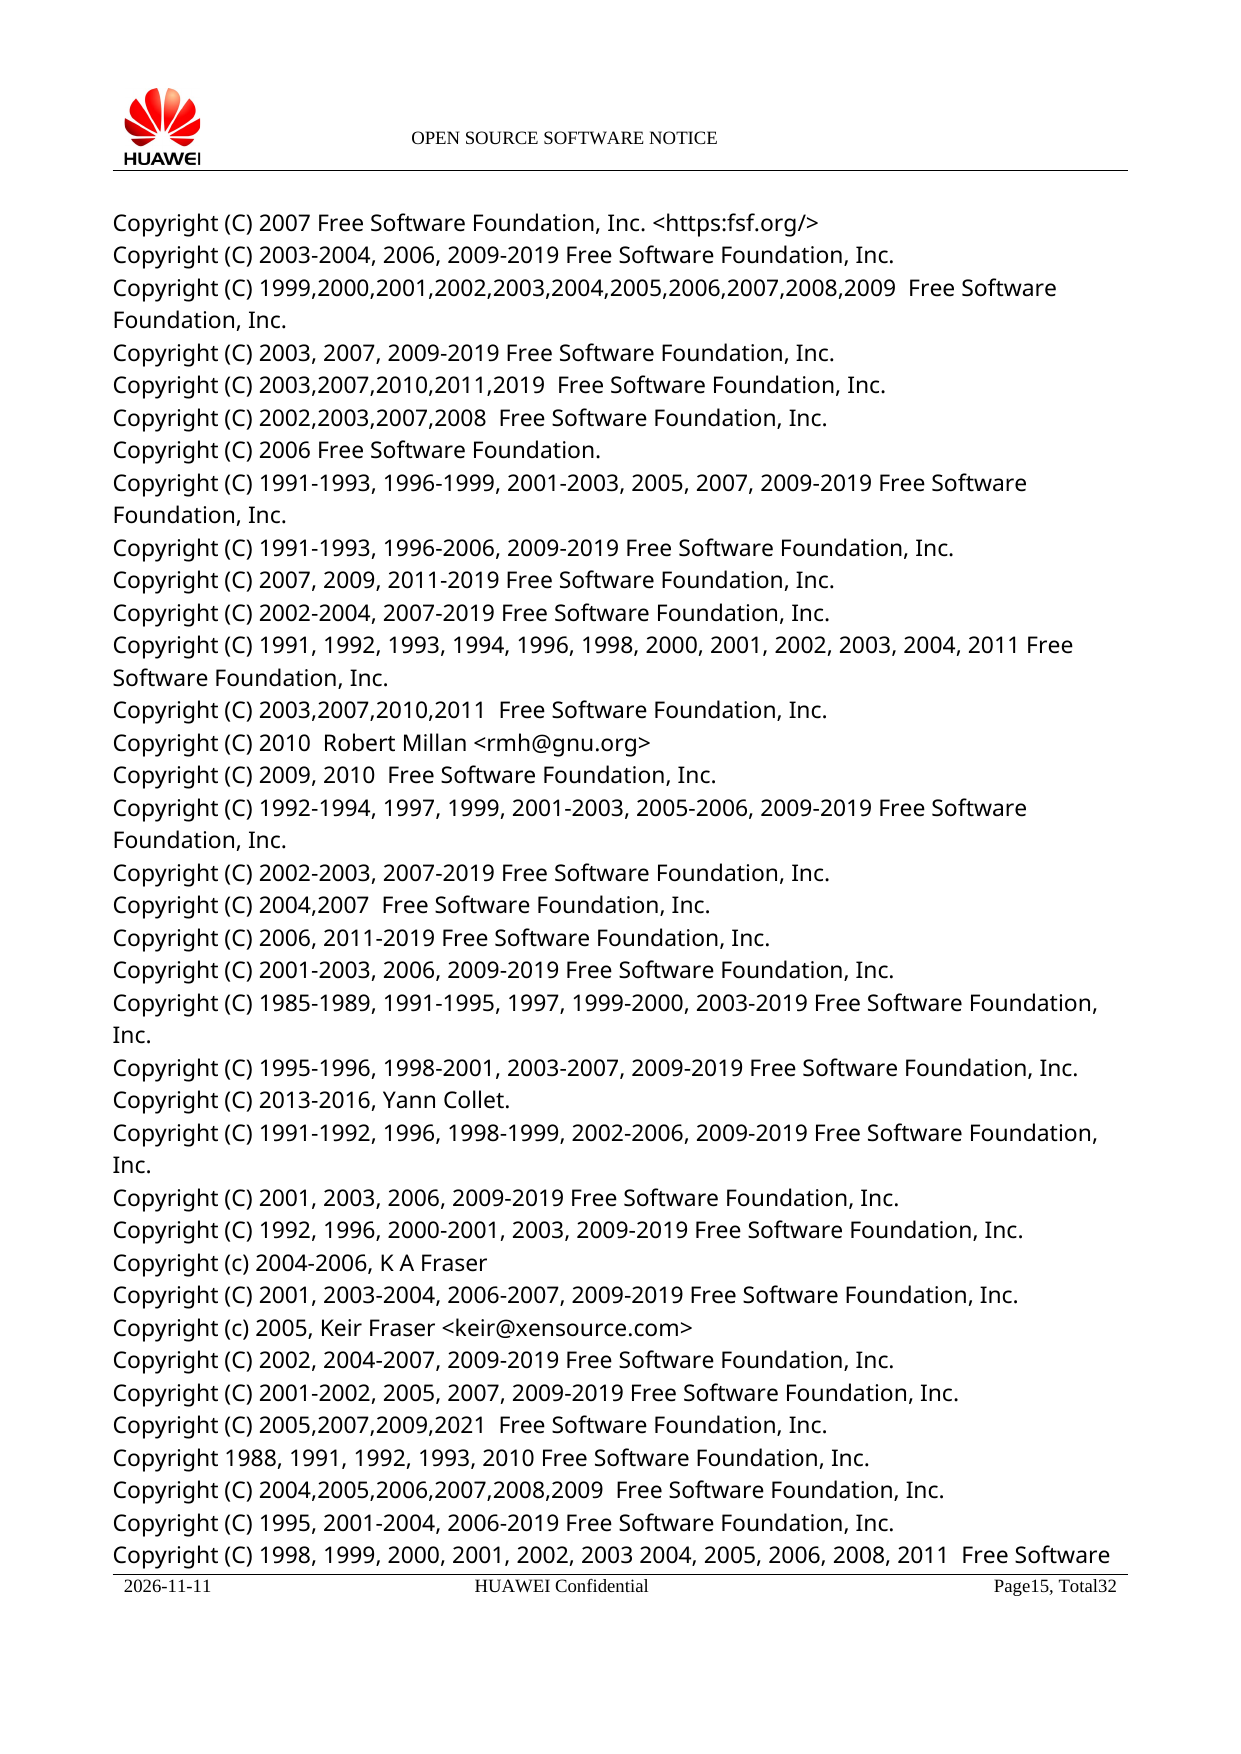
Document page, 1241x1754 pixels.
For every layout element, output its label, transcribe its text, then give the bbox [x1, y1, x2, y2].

picture [124, 88, 201, 165]
